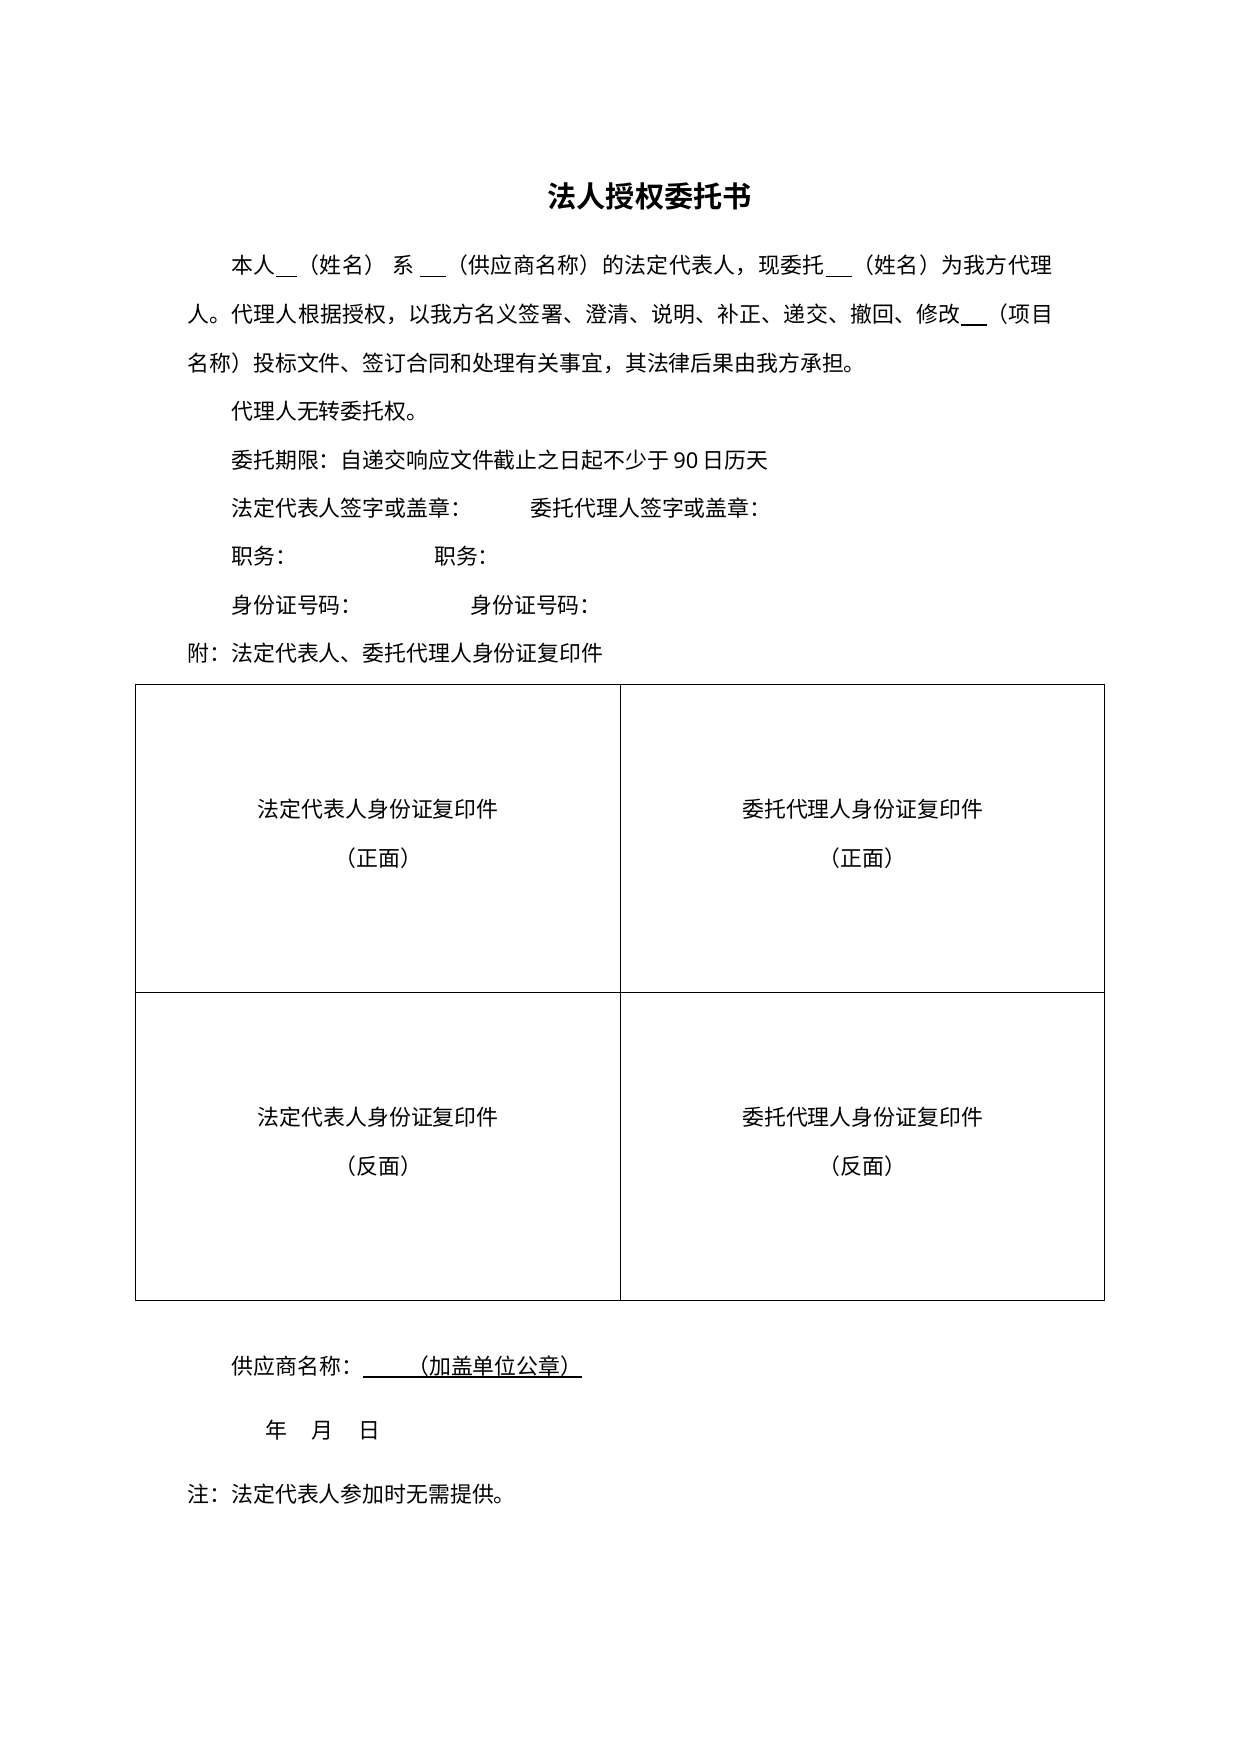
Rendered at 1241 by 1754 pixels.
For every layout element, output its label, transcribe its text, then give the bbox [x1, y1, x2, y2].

table_cell 委托代理人身份证复印件 （反面） [621, 993, 1104, 1300]
table_header 委托代理人身份证复印件 （正面） [621, 685, 1104, 992]
text 委托期限：自递交响应文件截止之日起不少于90日历天 [187, 442, 1053, 475]
text 代理人无转委托权。 [187, 394, 1053, 426]
text 附：法定代表人、委托代理人身份证复印件 [187, 636, 1053, 668]
text 注：法定代表人参加时无需提供。 [187, 1477, 1053, 1509]
text 法人授权委托书 [187, 162, 1053, 227]
text 身份证号码： 身份证号码： [187, 587, 1053, 620]
table_cell 法定代表人身份证复印件 （反面） [136, 993, 620, 1300]
text 供应商名称： （加盖单位公章） [232, 1349, 996, 1381]
text 年 月 日 [187, 1413, 996, 1445]
text 职务： 职务： [187, 539, 1053, 571]
text 本人 （姓名） 系 （供应商名称）的法定代表人，现委托 （姓名）为我方代理人。代理人根据授权，以我方名义签署、澄清、说明、补正、递交、撤回、修改 （项目名称）投标文件、签订合同和处理有关事宜，其法律后果由我方承担。 [187, 248, 1053, 378]
table_header 法定代表人身份证复印件 （正面） [136, 685, 620, 992]
text 法定代表人签字或盖章： 委托代理人签字或盖章： [187, 491, 1053, 523]
